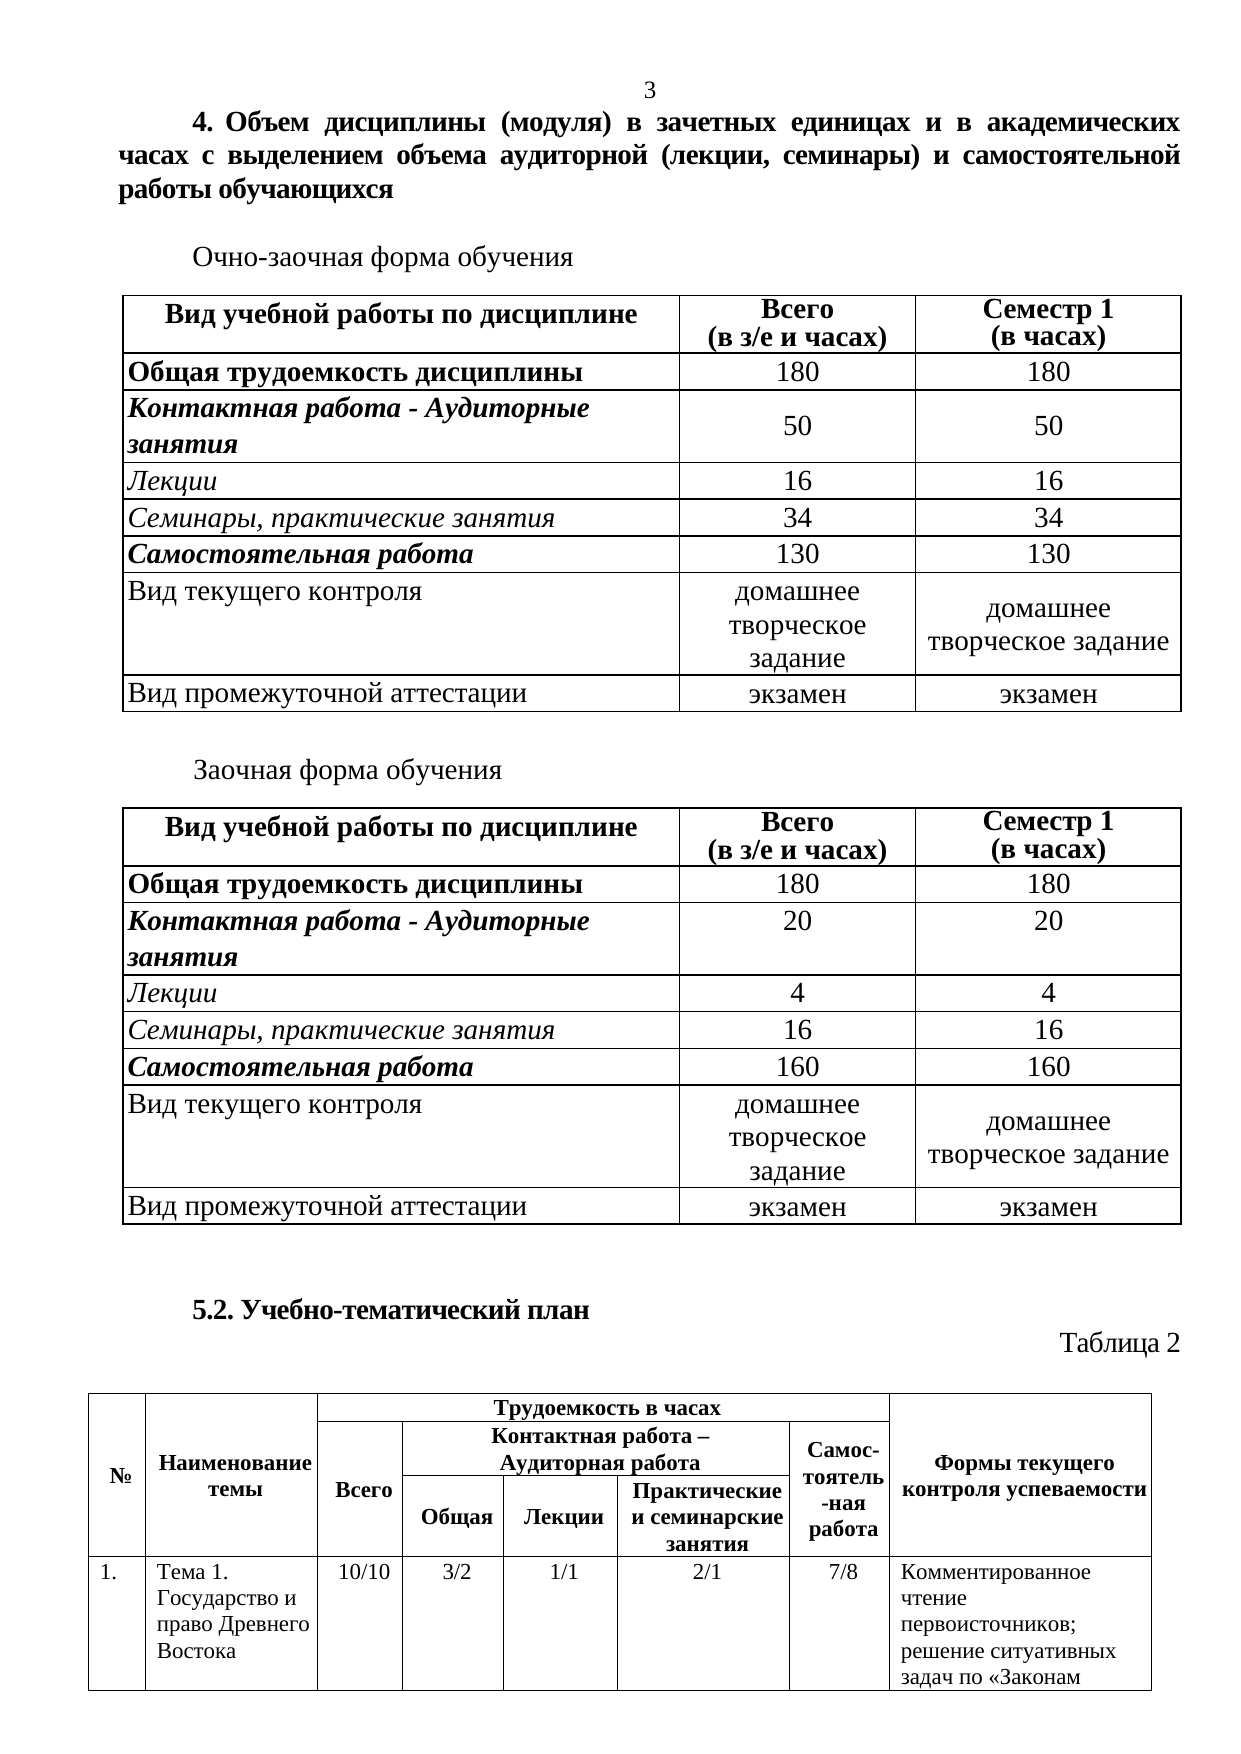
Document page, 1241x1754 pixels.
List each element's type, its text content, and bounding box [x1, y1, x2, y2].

table_cell Вид промежуточной аттестации [124, 676, 679, 711]
table_cell Семинары, практические занятия [124, 500, 679, 535]
table_cell Лекции [504, 1476, 617, 1556]
table_cell Самос-тоятель-ная работа [790, 1422, 889, 1556]
text 5.2. Учебно-тематический план [118, 1292, 1181, 1325]
table_header Семестр 1 (в часах) [916, 296, 1180, 352]
table_header Вид учебной работы по дисциплине [124, 296, 679, 352]
table_cell 10/10 [318, 1557, 402, 1689]
table_header Вид учебной работы по дисциплине [124, 809, 679, 865]
table_cell 160 [680, 1049, 915, 1084]
table_cell Вид промежуточной аттестации [124, 1188, 679, 1223]
table_cell 180 [680, 354, 915, 389]
table_cell Всего [318, 1422, 402, 1556]
table_cell экзамен [916, 676, 1180, 711]
table_header Трудоемкость в часах [318, 1394, 889, 1421]
table_header Наименование темы [146, 1394, 317, 1556]
table_cell Лекции [124, 976, 679, 1011]
table_cell Контактная работа - Аудиторные занятия [124, 391, 679, 461]
table_cell Вид текущего контроля [124, 1086, 679, 1186]
table_cell 3/2 [403, 1557, 503, 1689]
table_cell 34 [680, 500, 915, 535]
table_cell 1. [89, 1557, 145, 1689]
table_cell 50 [680, 391, 915, 461]
table_cell 180 [680, 867, 915, 902]
table_cell Вид текущего контроля [124, 573, 679, 674]
text 4. Объем дисциплины (модуля) в зачетных единицах и в академических часах с выделением объема аудиторной (лекции, семинары) и самостоятельной работы обучающихся [118, 104, 1181, 204]
table_cell домашнее творческое задание [916, 1086, 1180, 1186]
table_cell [146, 1557, 317, 1689]
table_cell 16 [916, 1012, 1180, 1047]
table_cell 20 [680, 903, 915, 974]
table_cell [890, 1557, 1151, 1689]
table_cell домашнее творческое задание [680, 573, 915, 674]
table_cell Общая [403, 1476, 503, 1556]
table_cell Практические и семинарские занятия [618, 1476, 789, 1556]
table_cell домашнее творческое задание [916, 573, 1180, 674]
table_cell 1/1 [504, 1557, 617, 1689]
table_cell экзамен [916, 1188, 1180, 1223]
text Очно-заочная форма обучения [118, 239, 1181, 273]
table_cell 16 [916, 463, 1180, 498]
table_cell 4 [916, 976, 1180, 1011]
table_header № [89, 1394, 145, 1556]
table_cell 7/8 [790, 1557, 889, 1689]
table_cell 20 [916, 903, 1180, 974]
text Заочная форма обучения [118, 752, 1181, 786]
table_cell Семинары, практические занятия [124, 1012, 679, 1047]
table_cell экзамен [680, 1188, 915, 1223]
table_cell Лекции [124, 463, 679, 498]
table_cell Общая трудоемкость дисциплины [124, 354, 679, 389]
table_cell 16 [680, 1012, 915, 1047]
table_cell 34 [916, 500, 1180, 535]
table_cell Контактная работа – Аудиторная работа [403, 1422, 789, 1475]
table_cell 16 [680, 463, 915, 498]
table_cell 180 [916, 354, 1180, 389]
table_cell домашнее творческое задание [680, 1086, 915, 1186]
table_header Всего (в з/е и часах) [680, 296, 915, 352]
table_cell 50 [916, 391, 1180, 461]
table_cell Общая трудоемкость дисциплины [124, 867, 679, 902]
table_cell 130 [680, 537, 915, 572]
table_cell 160 [916, 1049, 1180, 1084]
table_cell Самостоятельная работа [124, 537, 679, 572]
table_cell экзамен [680, 676, 915, 711]
table_cell 2/1 [618, 1557, 789, 1689]
table_cell Контактная работа - Аудиторные занятия [124, 903, 679, 974]
table_cell Самостоятельная работа [124, 1049, 679, 1084]
table_cell 180 [916, 867, 1180, 902]
table_cell 130 [916, 537, 1180, 572]
table_cell 4 [680, 976, 915, 1011]
table_header Формы текущего контроля успеваемости [890, 1394, 1151, 1556]
text Таблица 2 [118, 1325, 1181, 1359]
table_header Семестр 1 (в часах) [916, 809, 1180, 865]
table_header Всего (в з/е и часах) [680, 809, 915, 865]
